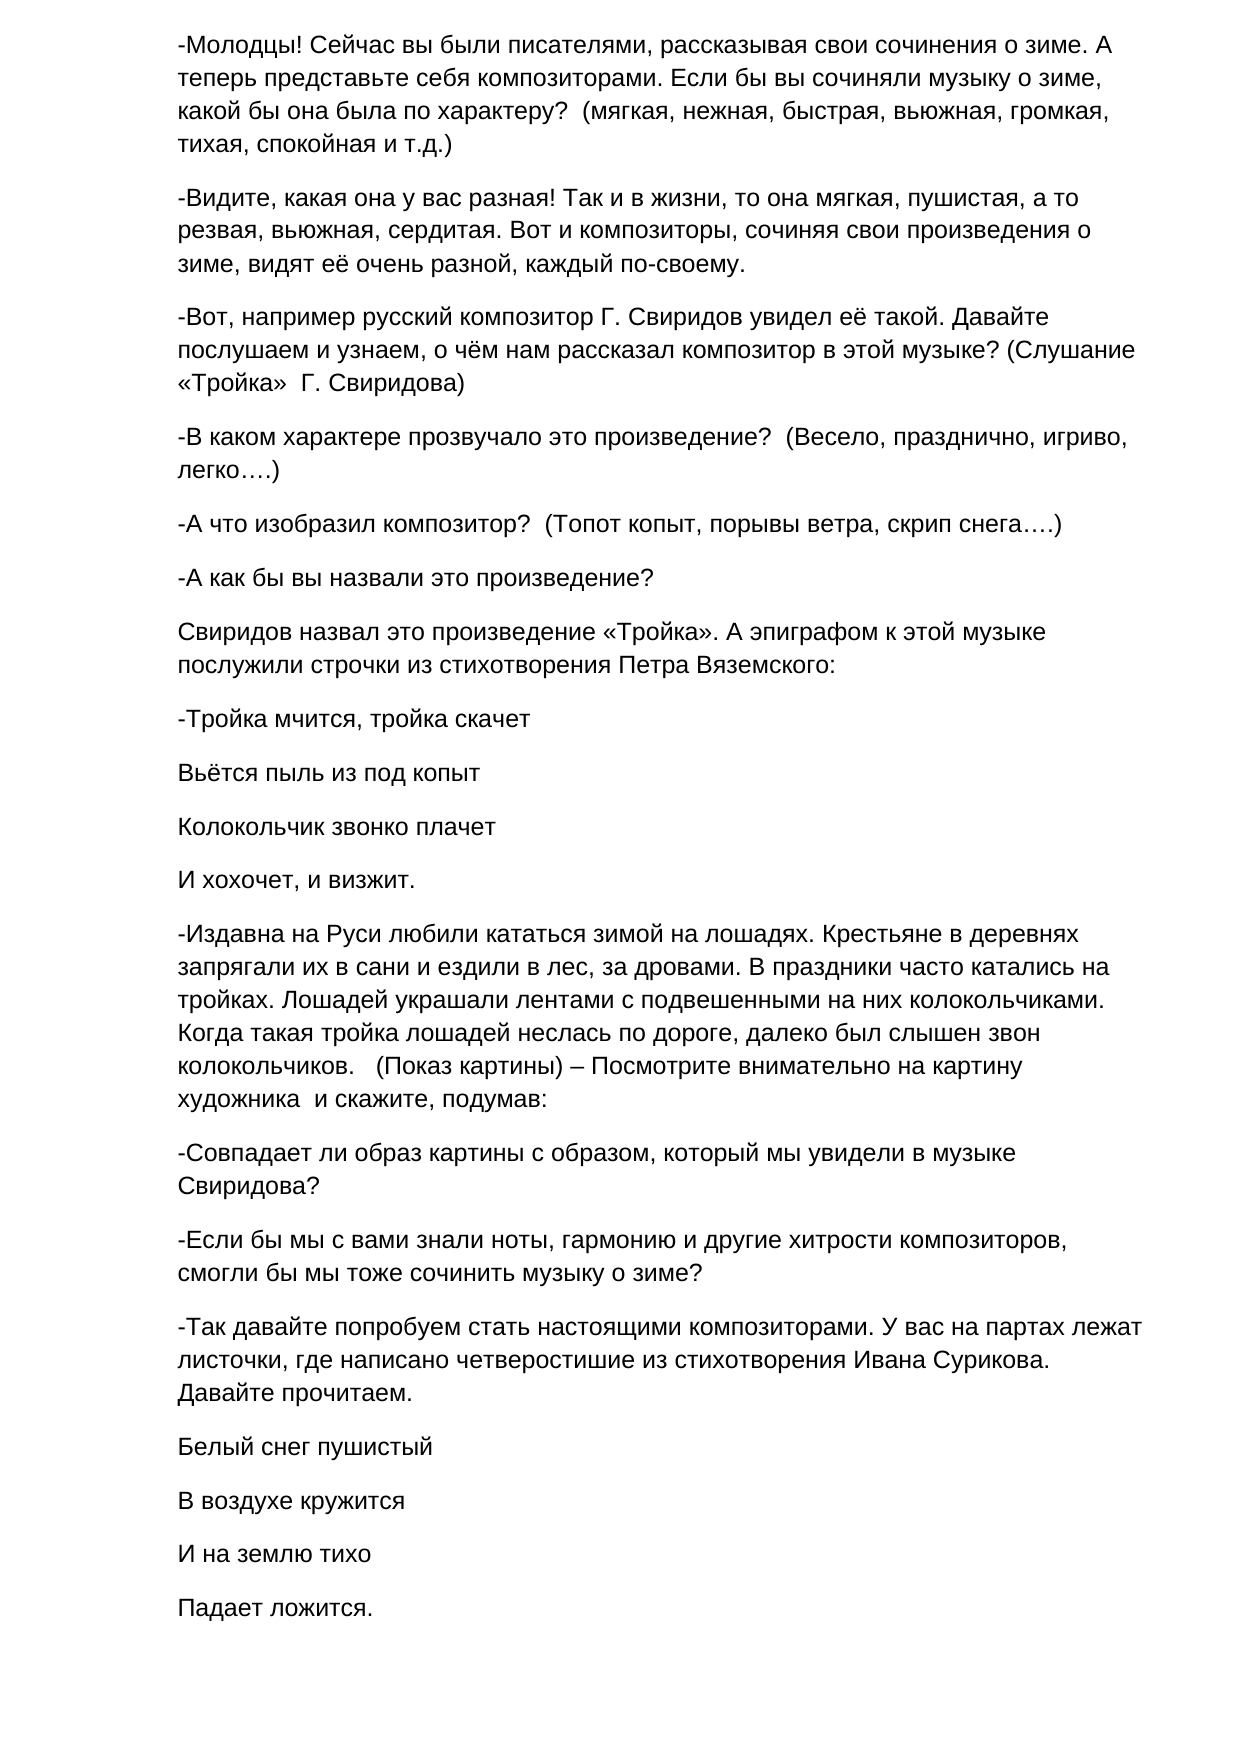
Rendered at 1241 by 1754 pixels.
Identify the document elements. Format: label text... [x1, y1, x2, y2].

text -Тройка мчится, тройка скачет [177, 704, 1152, 732]
text И на землю тихо [177, 1539, 1152, 1568]
text -Так давайте попробуем стать настоящими композиторами. У вас на партах лежат листочки, где написано четверостишие из стихотворения Ивана Сурикова. Давайте прочитаем. [177, 1312, 1152, 1407]
text -Молодцы! Сейчас вы были писателями, рассказывая свои сочинения о зиме. А теперь представьте себя композиторами. Если бы вы сочиняли музыку о зиме, какой бы она была по характеру? (мягкая, нежная, быстрая, вьюжная, громкая, тихая, спокойная и т.д.) [177, 29, 1152, 157]
text -А как бы вы назвали это произведение? [177, 563, 1152, 592]
text Колокольчик звонко плачет [177, 811, 1152, 840]
text Вьётся пыль из под копыт [177, 758, 1152, 786]
text Падает ложится. [177, 1593, 1152, 1622]
text -А что изобразил композитор? (Топот копыт, порывы ветра, скрип снега….) [177, 509, 1152, 538]
text -Издавна на Руси любили кататься зимой на лошадях. Крестьяне в деревнях запрягали их в сани и ездили в лес, за дровами. В праздники часто катались на тройках. Лошадей украшали лентами с подвешенными на них колокольчиками. Когда такая тройка лошадей неслась по дороге, далеко был слышен звон колокольчиков. (Показ картины) – Посмотрите внимательно на картину художника и скажите, подумав: [177, 919, 1152, 1113]
text -В каком характере прозвучало это произведение? (Весело, празднично, игриво, легко….) [177, 422, 1152, 484]
text И хохочет, и визжит. [177, 865, 1152, 894]
text -Вот, например русский композитор Г. Свиридов увидел её такой. Давайте послушаем и узнаем, о чём нам рассказал композитор в этой музыке? (Слушание «Тройка» Г. Свиридова) [177, 302, 1152, 397]
text -Видите, какая она у вас разная! Так и в жизни, то она мягкая, пушистая, а то резвая, вьюжная, сердитая. Вот и композиторы, сочиняя свои произведения о зиме, видят её очень разной, каждый по-своему. [177, 182, 1152, 277]
text Свиридов назвал это произведение «Тройка». А эпиграфом к этой музыке послужили строчки из стихотворения Петра Вяземского: [177, 617, 1152, 679]
text -Если бы мы с вами знали ноты, гармонию и другие хитрости композиторов, смогли бы мы тоже сочинить музыку о зиме? [177, 1225, 1152, 1287]
text В воздухе кружится [177, 1486, 1152, 1514]
text -Совпадает ли образ картины с образом, который мы увидели в музыке Свиридова? [177, 1138, 1152, 1200]
text Белый снег пушистый [177, 1432, 1152, 1461]
